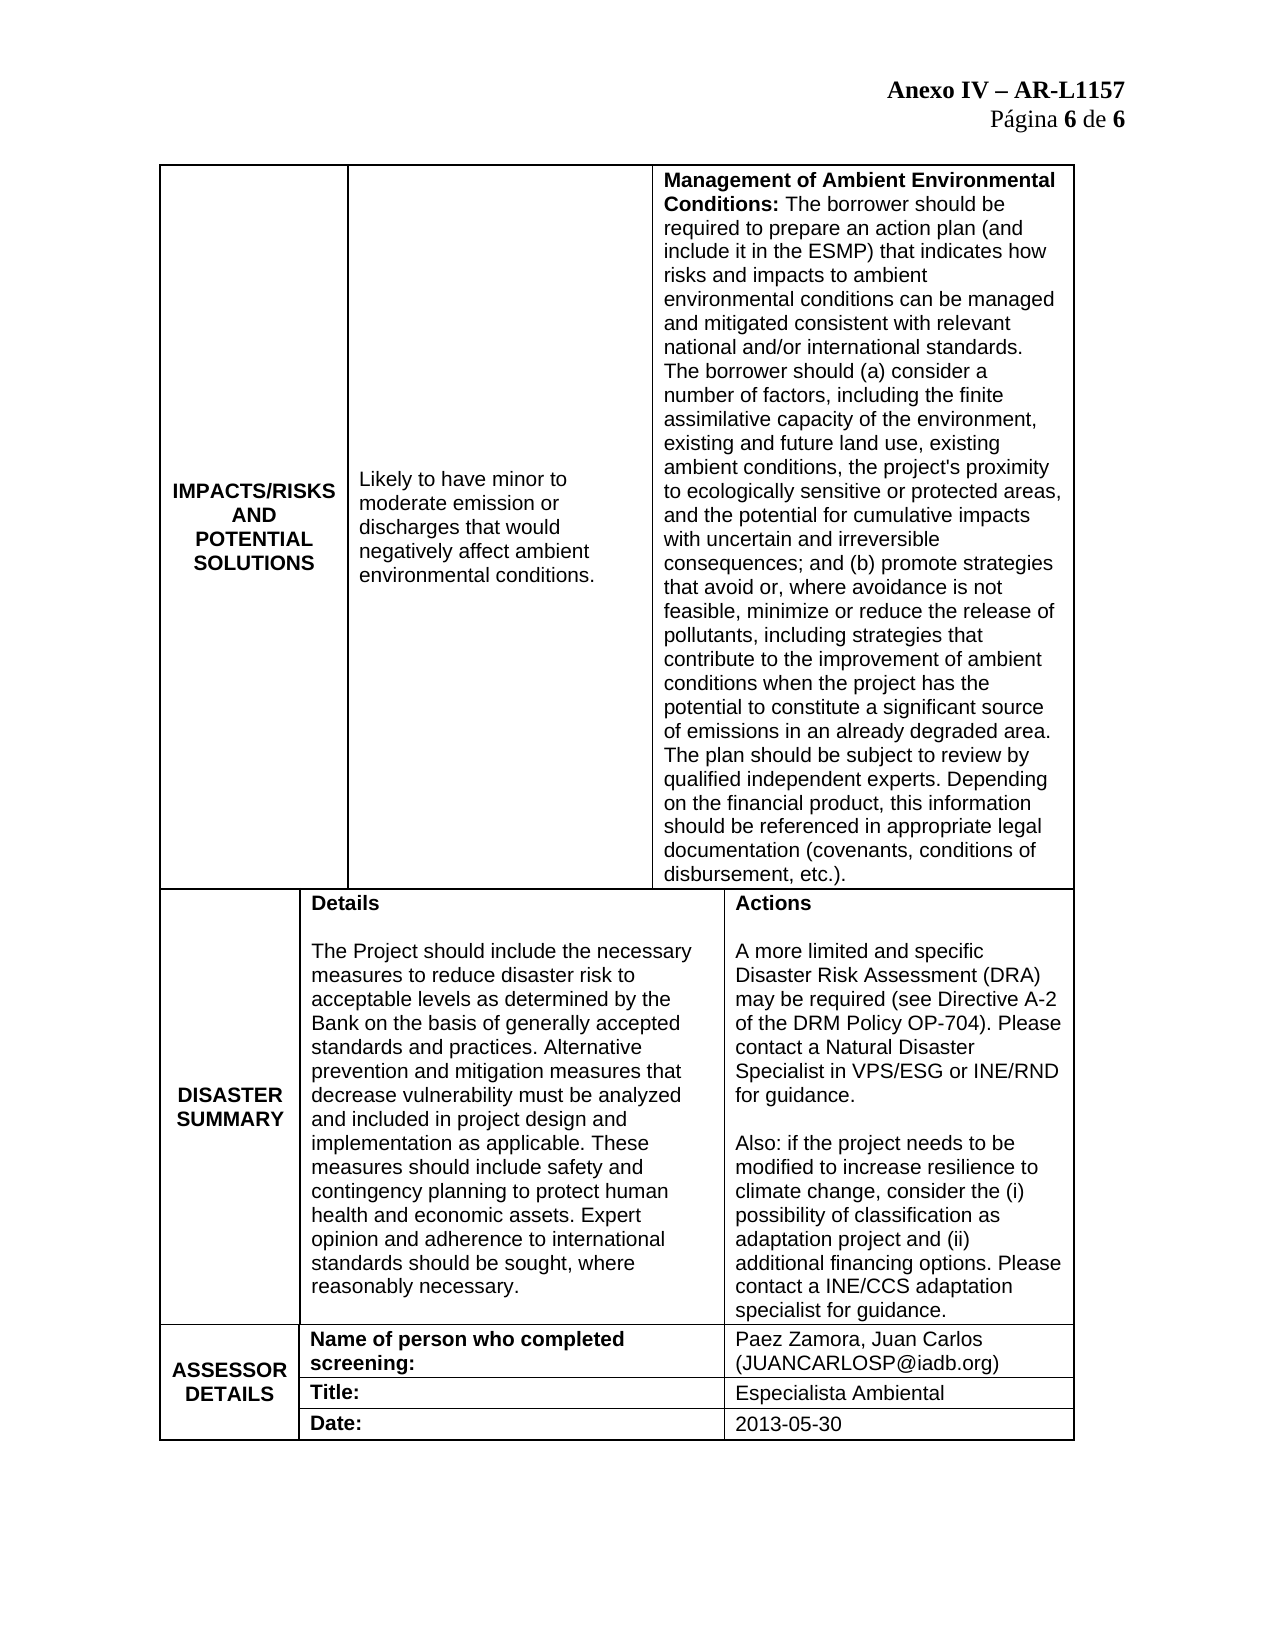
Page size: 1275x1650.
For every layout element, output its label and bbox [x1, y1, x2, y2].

table_header [149, 163, 1085, 1442]
